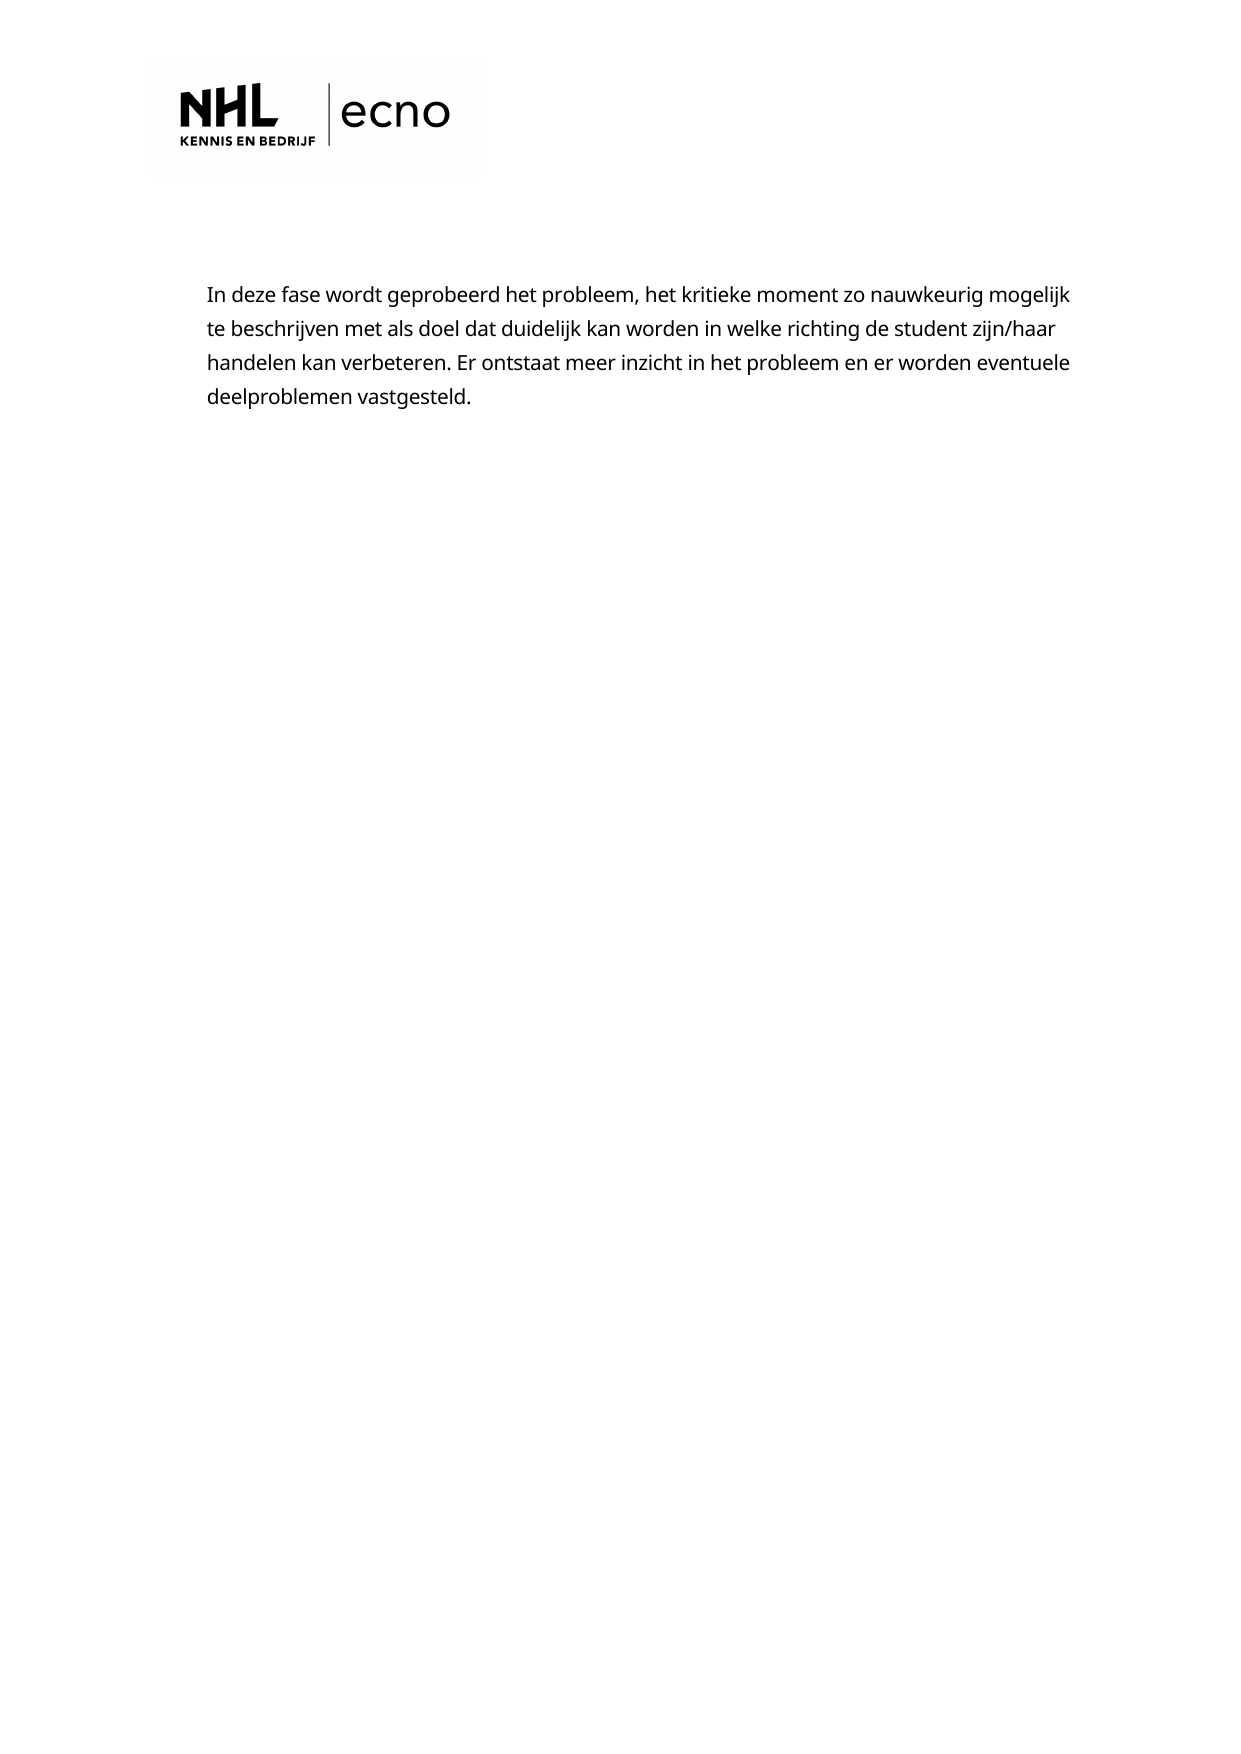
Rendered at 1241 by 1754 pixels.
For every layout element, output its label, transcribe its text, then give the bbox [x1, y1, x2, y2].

text In deze fase wordt geprobeerd het probleem, het kritieke moment zo nauwkeurig mogelijk te beschrijven met als doel dat duidelijk kan worden in welke richting de student zijn/haar handelen kan verbeteren. Er ontstaat meer inzicht in het probleem en er worden eventuele deelproblemen vastgesteld. [207, 280, 1092, 411]
picture [147, 59, 483, 178]
